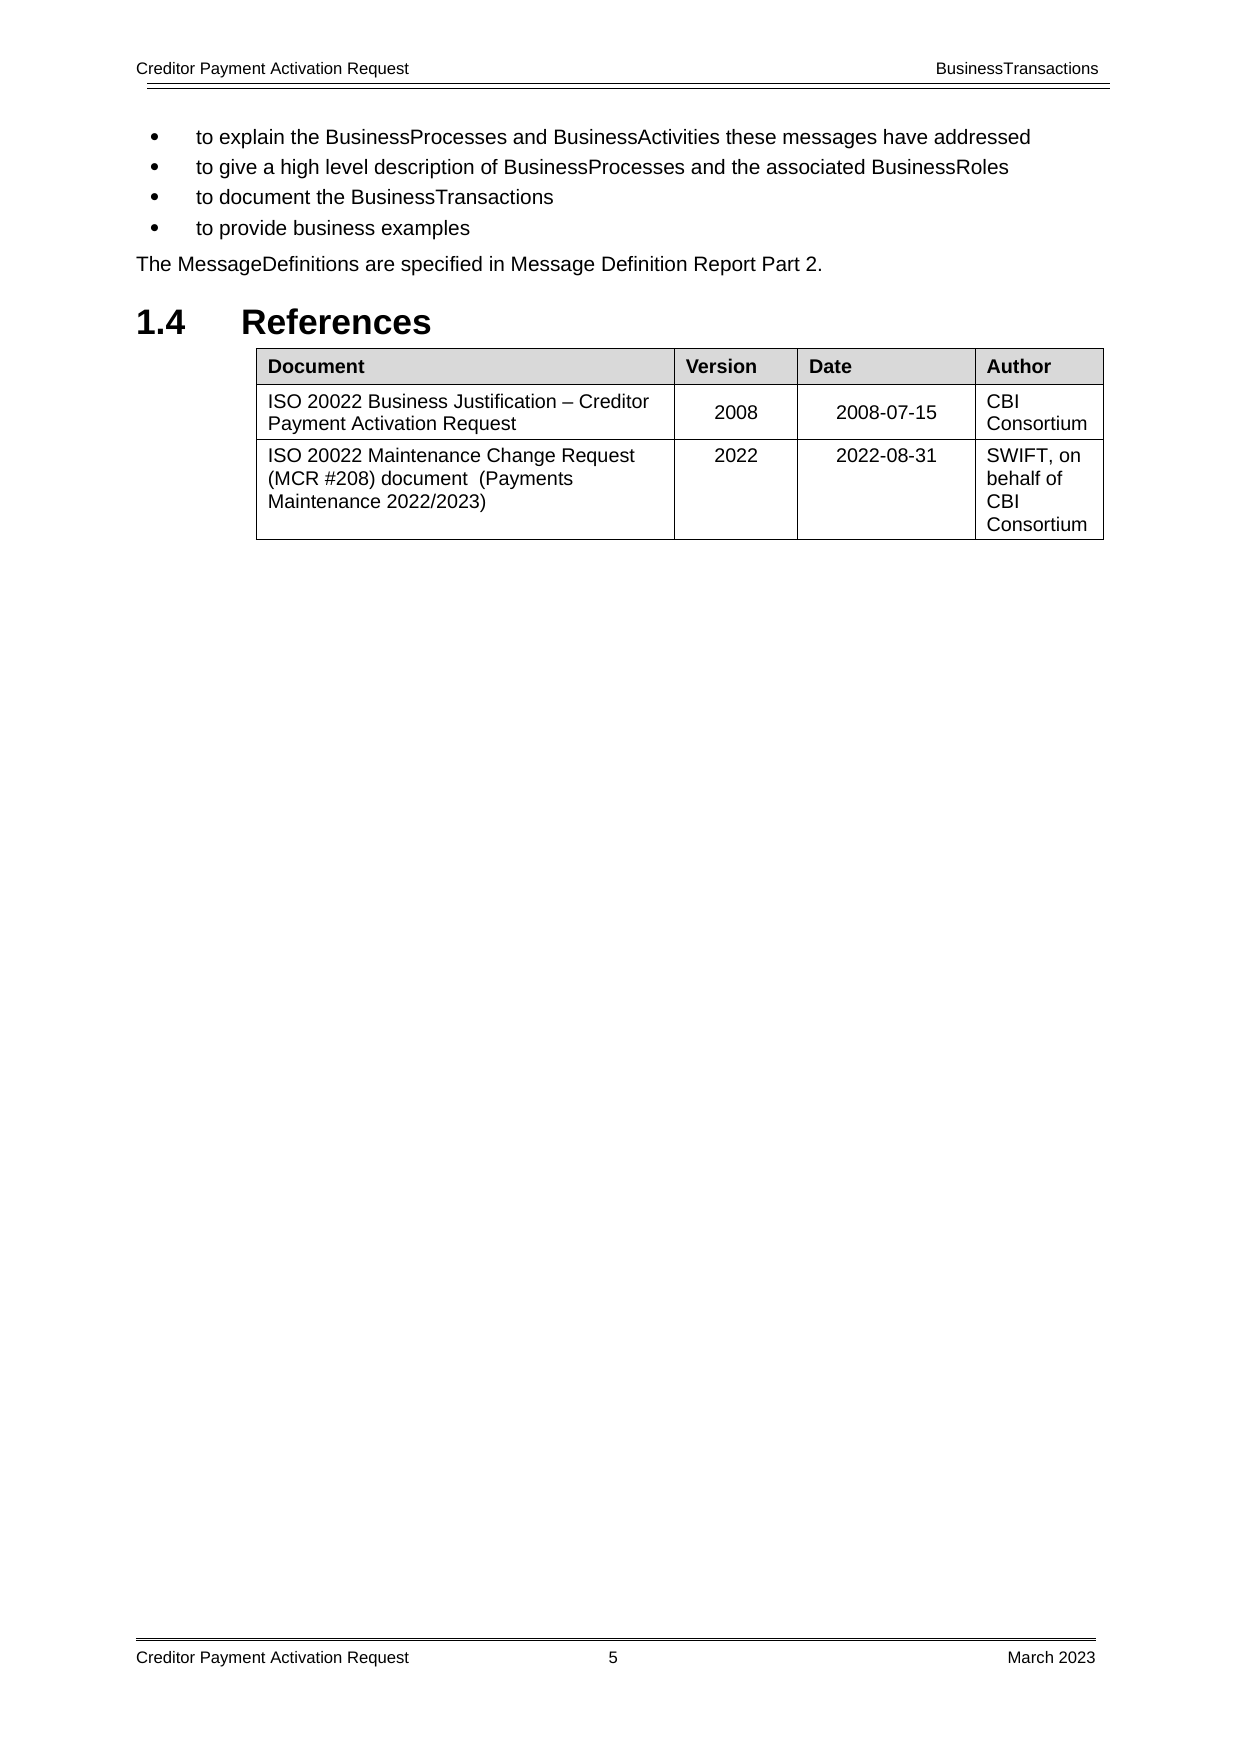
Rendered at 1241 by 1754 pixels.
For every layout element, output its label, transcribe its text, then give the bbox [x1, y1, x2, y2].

text The MessageDefinitions are specified in Message Definition Report Part 2. [136, 252, 1104, 276]
table_cell 2022-08-31 [798, 440, 975, 539]
table_cell ISO 20022 Maintenance Change Request (MCR #208) document (Payments Maintenance 2022/2023) [257, 440, 674, 539]
table_header Document [257, 349, 674, 384]
list to document the BusinessTransactions [151, 185, 1104, 209]
table_cell 2008-07-15 [798, 385, 975, 439]
table_header Date [798, 349, 975, 384]
table_cell ISO 20022 Business Justification – Creditor Payment Activation Request [257, 385, 674, 439]
subtitle References [136, 301, 1104, 342]
table_cell CBI Consortium [976, 385, 1103, 439]
list to give a high level description of BusinessProcesses and the associated BusinessRoles [151, 155, 1104, 179]
table_header Author [976, 349, 1103, 384]
table_cell 2022 [675, 440, 797, 539]
table_cell SWIFT, on behalf of CBI Consortium [976, 440, 1103, 539]
list to provide business examples [151, 216, 1104, 239]
table_cell 2008 [675, 385, 797, 439]
table_header Version [675, 349, 797, 384]
list to explain the BusinessProcesses and BusinessActivities these messages have addressed [151, 124, 1104, 149]
